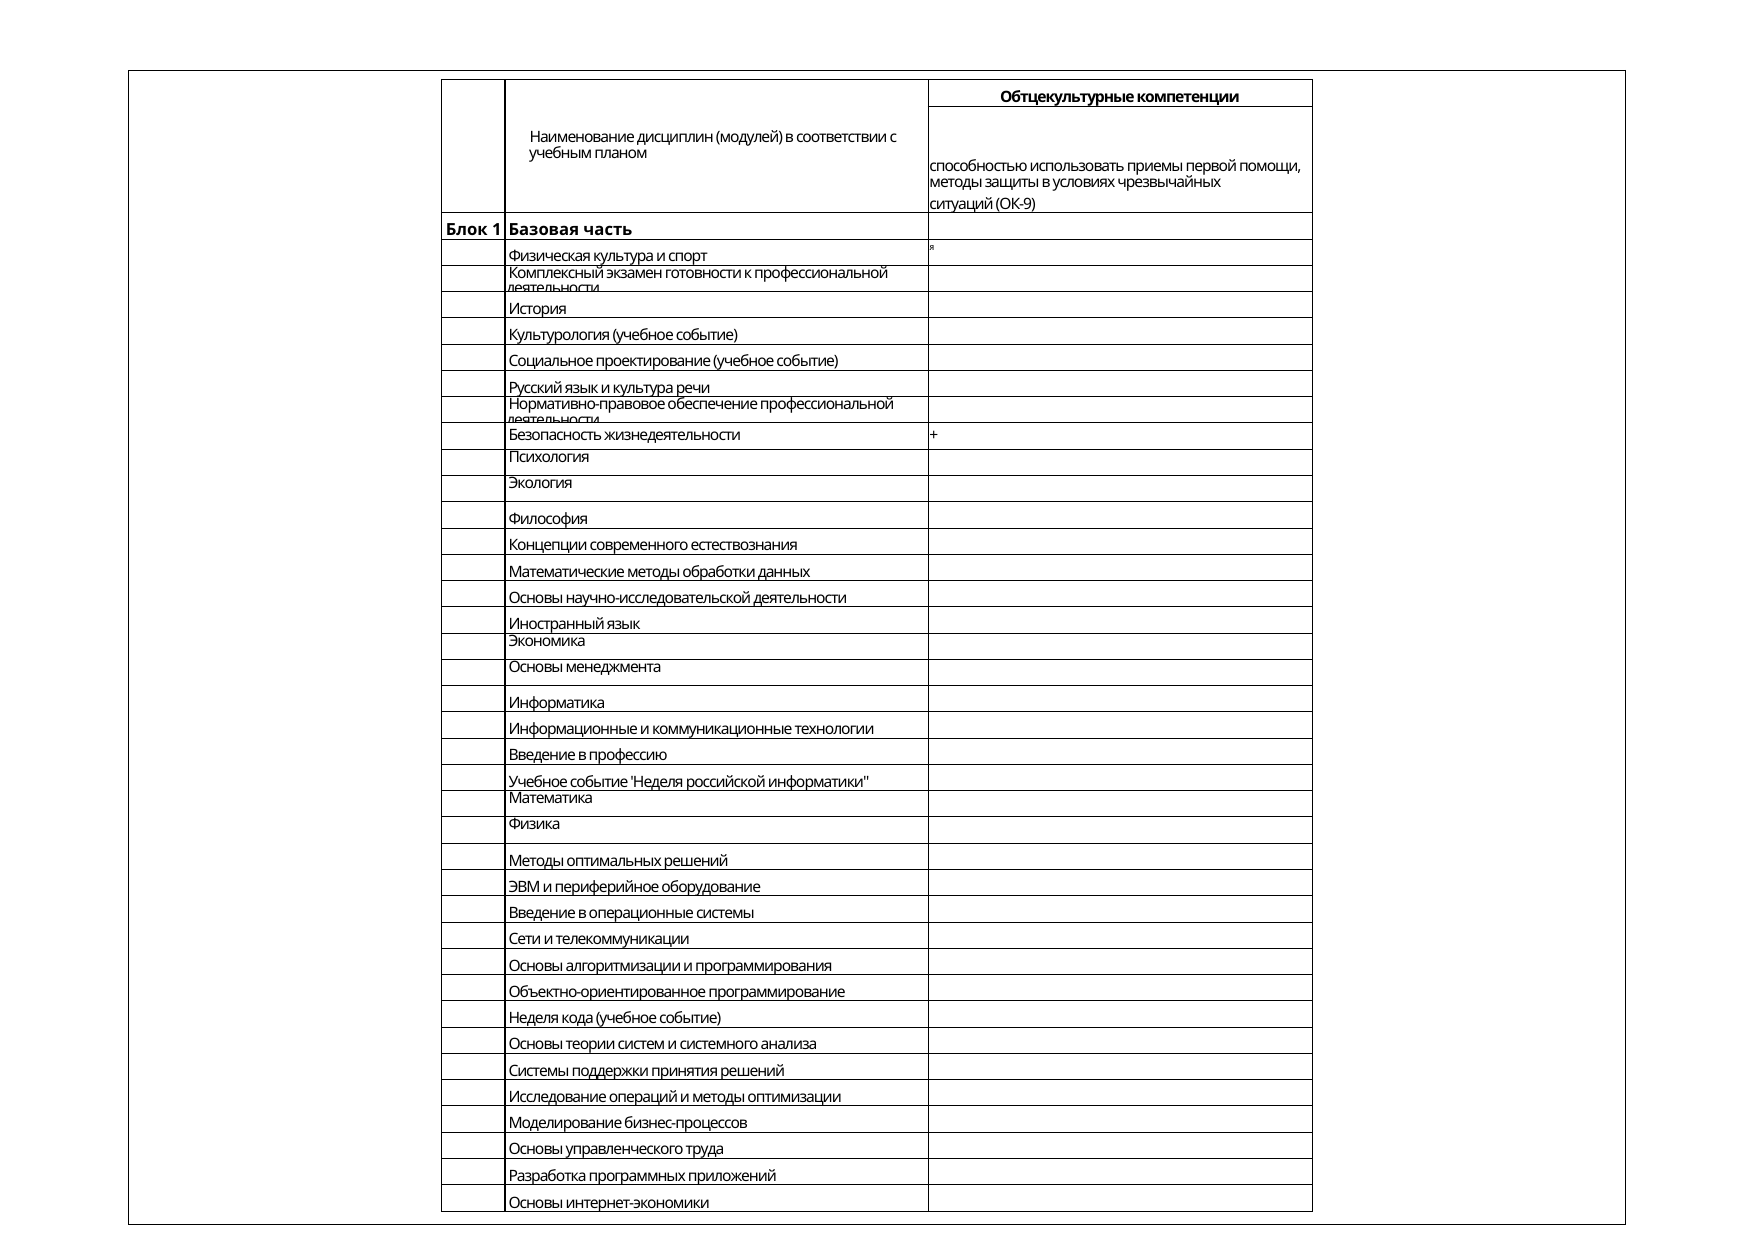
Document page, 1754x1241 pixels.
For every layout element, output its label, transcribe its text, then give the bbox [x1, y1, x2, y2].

table_cell Разработка программных приложений [506, 1159, 928, 1184]
table_cell [929, 607, 1312, 633]
table_cell [929, 502, 1312, 528]
table_cell + [929, 423, 1312, 449]
table_cell [442, 634, 504, 659]
table_cell Информационные и коммуникационные технологии [506, 712, 928, 738]
table_cell [929, 529, 1312, 554]
table_cell Введение в профессию [506, 739, 928, 764]
table_cell Моделирование бизнес-процессов [506, 1106, 928, 1132]
table_cell [442, 949, 504, 974]
table_cell Учебное событие 'Неделя российской информатики" [506, 765, 928, 790]
table_cell История [506, 292, 928, 317]
table_cell Экология [506, 476, 928, 501]
table_cell Основы менеджмента [506, 660, 928, 685]
table_cell [442, 660, 504, 685]
table_cell [442, 529, 504, 554]
table_cell Сети и телекоммуникации [506, 923, 928, 948]
table_header Обтцекультурные компетенции [929, 80, 1312, 106]
table_cell [929, 949, 1312, 974]
table_cell [929, 1133, 1312, 1158]
table_cell Иностранный язык [506, 607, 928, 633]
table_cell Русский язык и культура речи [506, 371, 928, 396]
table_header [442, 80, 504, 212]
table_cell Математика [506, 791, 928, 816]
table_cell [442, 1133, 504, 1158]
table_cell [442, 791, 504, 816]
table_cell Философия [506, 502, 928, 528]
table_cell Исследование операций и методы оптимизации [506, 1080, 928, 1105]
table_cell [929, 318, 1312, 344]
table_cell [929, 450, 1312, 475]
table_cell Физическая культура и спорт [506, 240, 928, 265]
table_cell [442, 371, 504, 396]
table_cell Психология [506, 450, 928, 475]
table_cell Неделя кода (учебное событие) [506, 1001, 928, 1027]
table_header Наименование дисциплин (модулей) в соответствии с учебным планом [506, 80, 928, 212]
table_cell Блок 1 [442, 213, 504, 239]
table_cell [442, 1001, 504, 1027]
table_cell [929, 975, 1312, 1000]
table_cell я [929, 240, 1312, 265]
table_cell [929, 844, 1312, 869]
table_cell [929, 266, 1312, 291]
table_cell [929, 1185, 1312, 1211]
table_cell [442, 870, 504, 895]
table_cell [442, 1185, 504, 1211]
table_cell Основы научно-исследовательской деятельности [506, 581, 928, 606]
table_cell Системы поддержки принятия решений [506, 1054, 928, 1079]
table_cell [929, 923, 1312, 948]
table_cell Методы оптимальных решений [506, 844, 928, 869]
table_cell [442, 817, 504, 843]
table_cell [442, 240, 504, 265]
table_cell [442, 423, 504, 449]
table_cell Социальное проектирование (учебное событие) [506, 345, 928, 370]
table_cell [442, 502, 504, 528]
table_cell Безопасность жизнедеятельности [506, 423, 928, 449]
table_cell [442, 397, 504, 422]
table_cell [929, 712, 1312, 738]
table_cell [929, 1106, 1312, 1132]
table_cell [442, 555, 504, 580]
table_cell [442, 1054, 504, 1079]
table_cell Комплексный экзамен готовности к профессиональной деятельности [506, 266, 928, 291]
table_cell [442, 765, 504, 790]
table_cell Культурология (учебное событие) [506, 318, 928, 344]
table_cell [929, 397, 1312, 422]
table_cell [929, 1159, 1312, 1184]
table_cell [442, 712, 504, 738]
table_cell [442, 476, 504, 501]
table_cell [929, 476, 1312, 501]
table_cell [442, 318, 504, 344]
table_cell [929, 791, 1312, 816]
table_cell [929, 870, 1312, 895]
table_cell Основы управленческого труда [506, 1133, 928, 1158]
table_cell Объектно-ориентированное программирование [506, 975, 928, 1000]
table_cell [929, 345, 1312, 370]
table_cell [929, 817, 1312, 843]
table_cell [442, 292, 504, 317]
table_cell [929, 896, 1312, 922]
table_cell Введение в операционные системы [506, 896, 928, 922]
table_cell [929, 686, 1312, 711]
table_cell [929, 1080, 1312, 1105]
table_cell [929, 765, 1312, 790]
table_cell Экономика [506, 634, 928, 659]
table_cell [929, 660, 1312, 685]
table_cell Базовая часть [506, 213, 928, 239]
table_cell [442, 923, 504, 948]
table_cell Основы интернет-экономики [506, 1185, 928, 1211]
table_cell [929, 555, 1312, 580]
table_cell способностью использовать приемы первой помощи, методы защиты в условиях чрезвычайных ситуаций (ОК-9) [929, 107, 1312, 212]
table_cell Основы теории систем и системного анализа [506, 1028, 928, 1053]
table_cell [929, 581, 1312, 606]
table_cell [929, 213, 1312, 239]
table_cell [929, 371, 1312, 396]
table_cell [442, 345, 504, 370]
table_cell Нормативно-правовое обеспечение профессиональной деятельности [506, 397, 928, 422]
table_cell ЭВМ и периферийное оборудование [506, 870, 928, 895]
table_cell [442, 739, 504, 764]
table_cell [442, 975, 504, 1000]
table_cell Концепции современного естествознания [506, 529, 928, 554]
table_cell [442, 607, 504, 633]
table_cell Основы алгоритмизации и программирования [506, 949, 928, 974]
table_cell [929, 1001, 1312, 1027]
table_cell [929, 1054, 1312, 1079]
table_cell [929, 1028, 1312, 1053]
table_cell [929, 292, 1312, 317]
table_cell [929, 739, 1312, 764]
table_cell [442, 896, 504, 922]
table_cell [442, 1106, 504, 1132]
table_cell [442, 686, 504, 711]
table_cell [442, 1080, 504, 1105]
table_cell Информатика [506, 686, 928, 711]
table_cell [442, 266, 504, 291]
table_cell Физика [506, 817, 928, 843]
table_cell [442, 581, 504, 606]
table_cell [442, 1028, 504, 1053]
table_cell [929, 634, 1312, 659]
table_cell [442, 450, 504, 475]
table_cell [442, 844, 504, 869]
table_cell Математические методы обработки данных [506, 555, 928, 580]
table_cell [442, 1159, 504, 1184]
